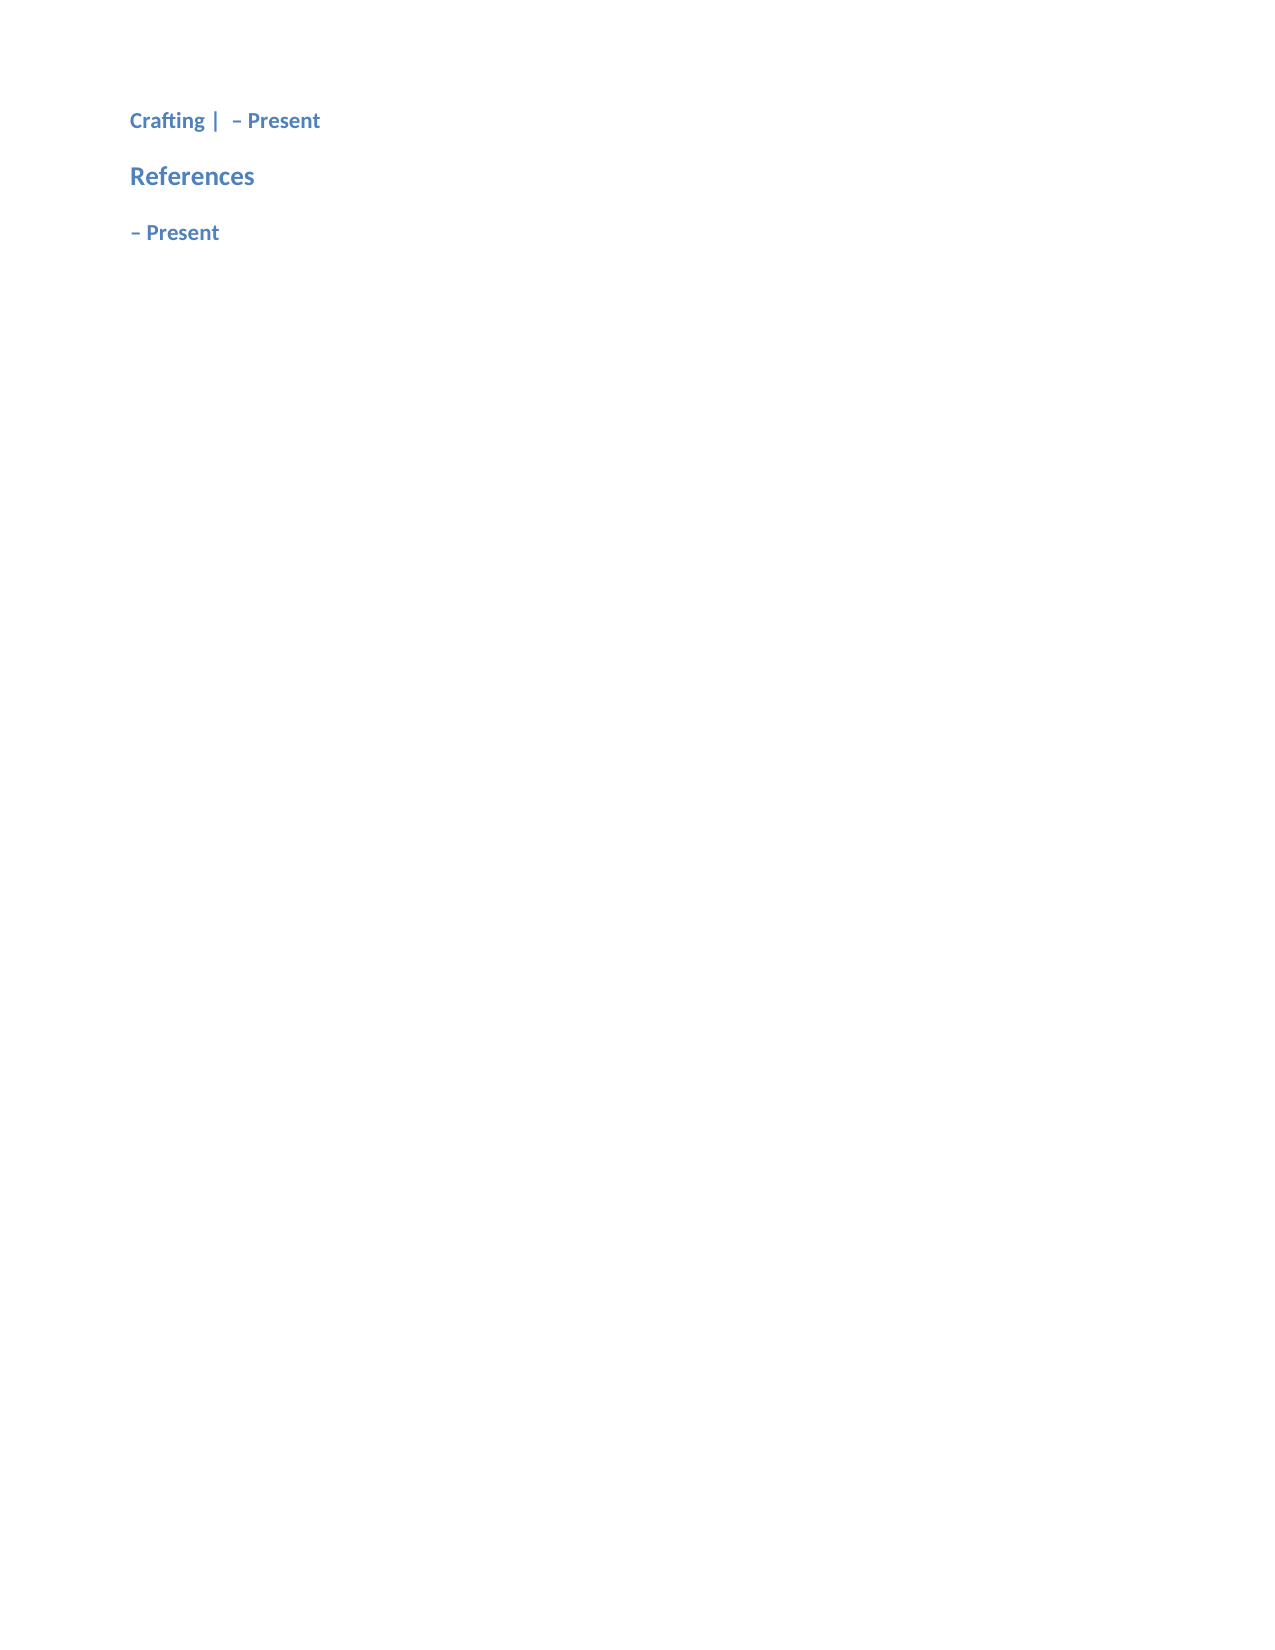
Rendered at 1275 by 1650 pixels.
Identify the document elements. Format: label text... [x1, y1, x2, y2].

subtitle Crafting | – Present [130, 106, 1145, 134]
subtitle – Present [130, 218, 1145, 246]
subtitle References [130, 159, 1145, 192]
